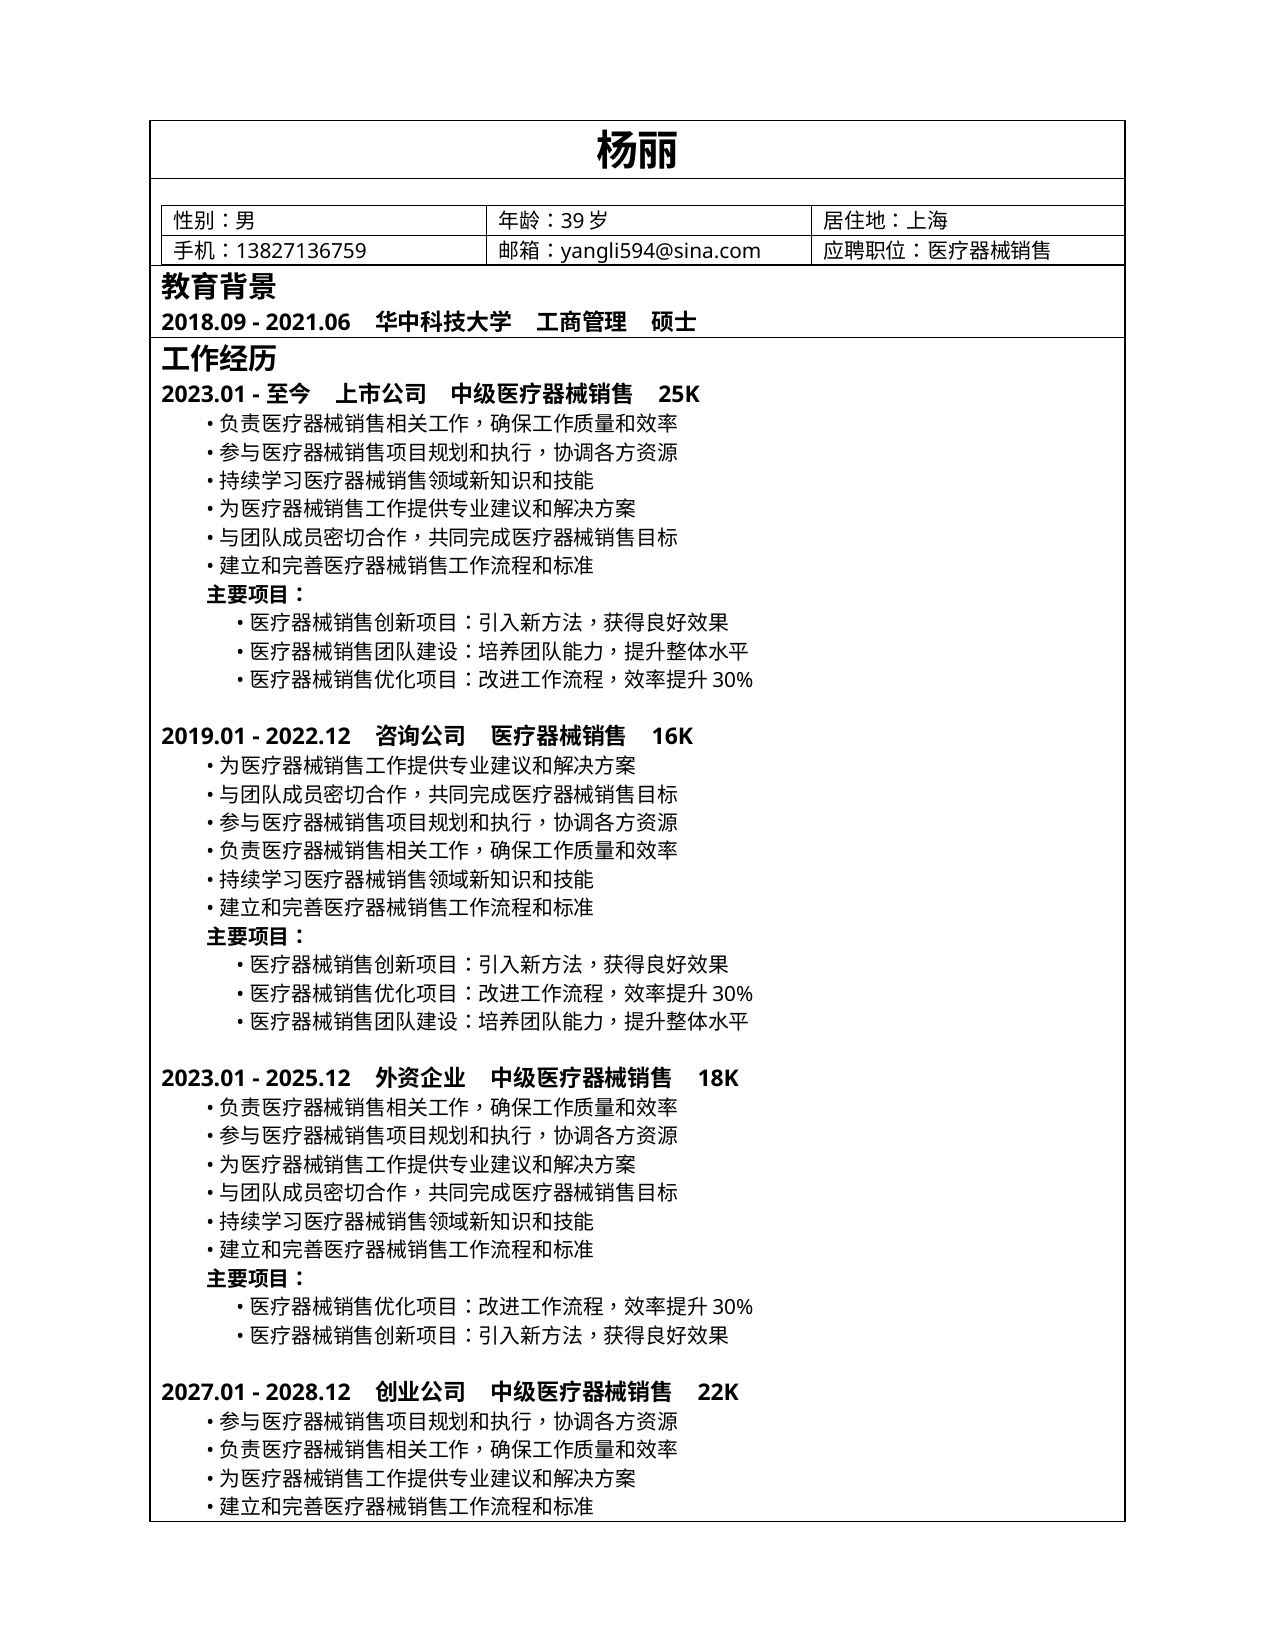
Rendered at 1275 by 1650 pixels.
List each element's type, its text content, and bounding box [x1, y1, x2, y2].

table_cell 教育背景 2018.09 - 2021.06 华中科技大学 工商管理 硕士 [151, 266, 1124, 337]
table_cell [151, 179, 1124, 265]
table_header 杨丽 [151, 121, 1124, 178]
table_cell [151, 338, 1124, 1521]
